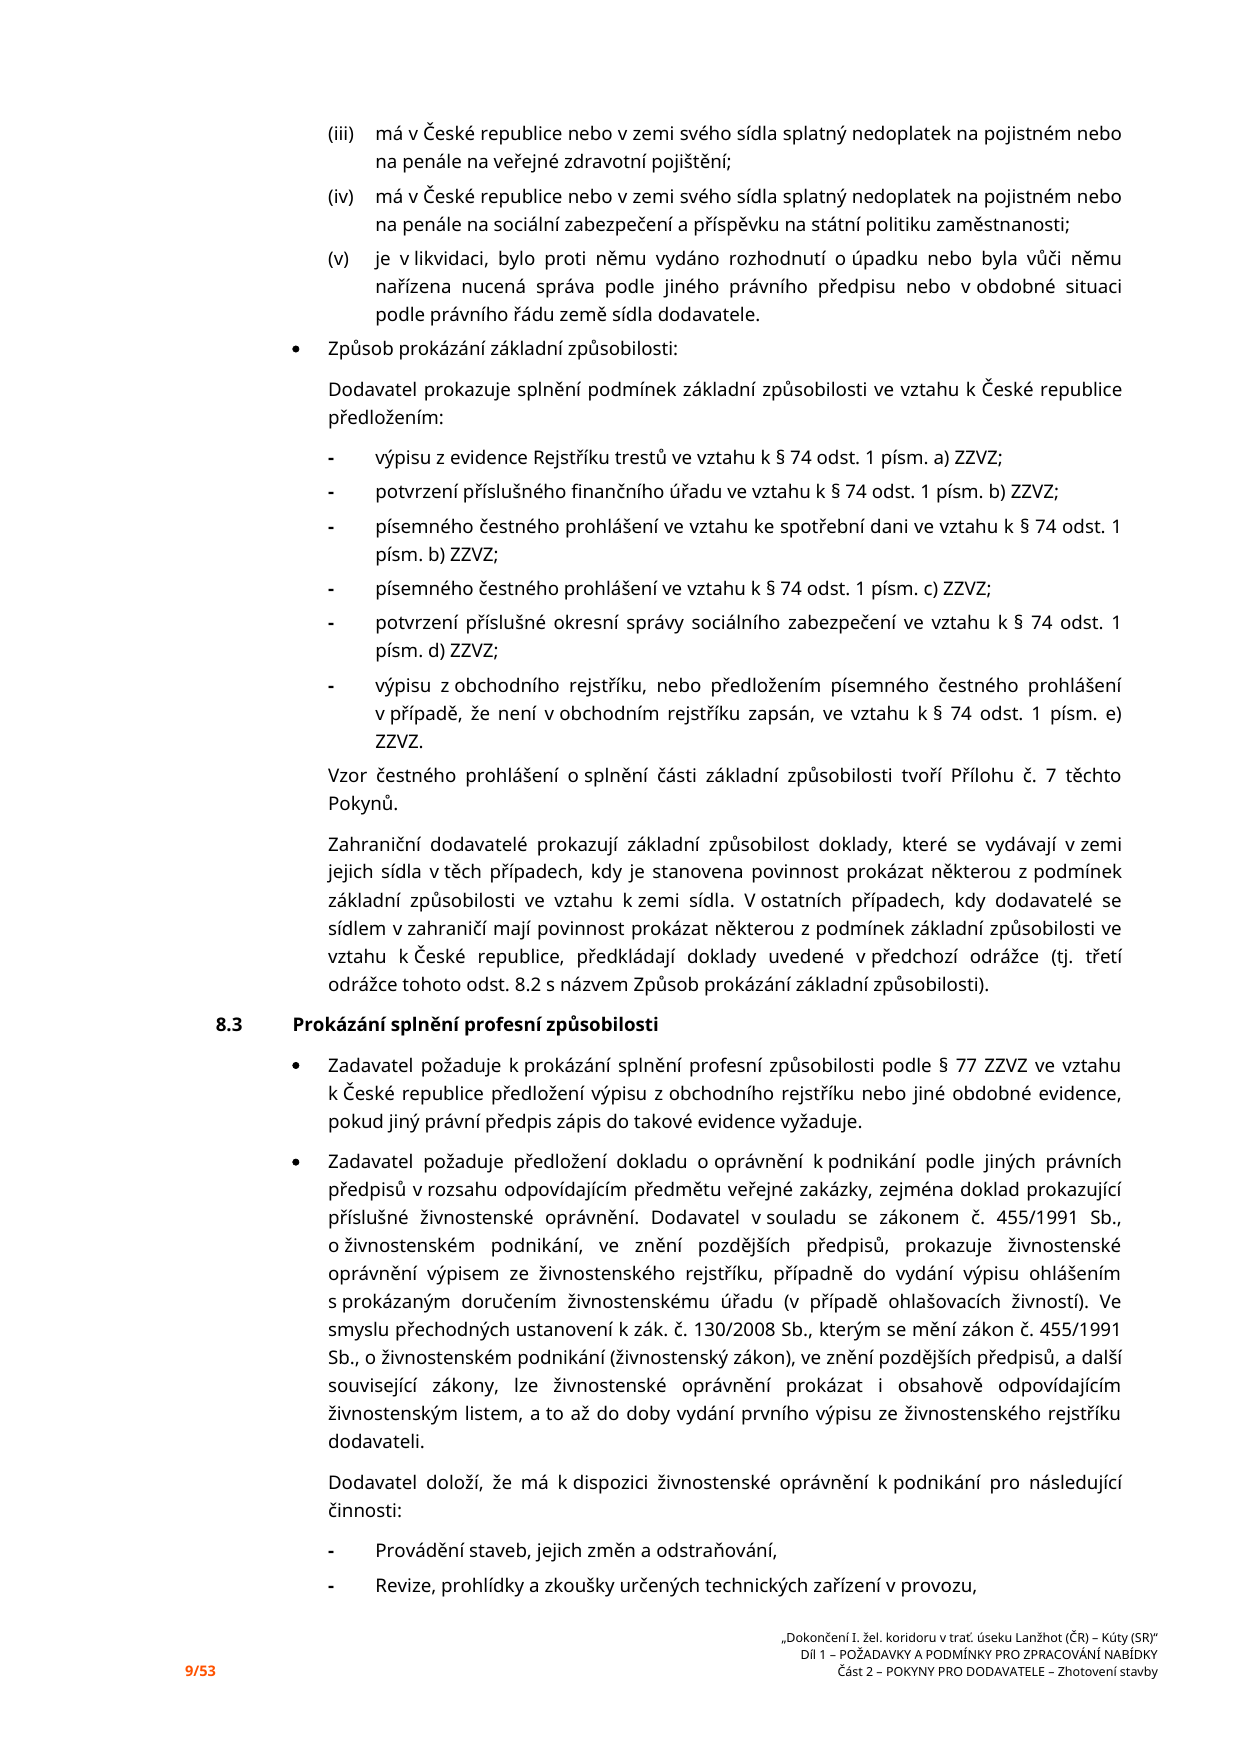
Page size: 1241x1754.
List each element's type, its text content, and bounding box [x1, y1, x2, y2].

text výpisu z obchodního rejstříku, nebo předložením písemného čestného prohlášení v případě, že není v obchodním rejstříku zapsán, ve vztahu k § 74 odst. 1 písm. e) ZZVZ. [328, 672, 1122, 753]
text výpisu z evidence Rejstříku trestů ve vztahu k § 74 odst. 1 písm. a) ZZVZ; [328, 444, 1122, 470]
text má v České republice nebo v zemi svého sídla splatný nedoplatek na pojistném nebo na penále na sociální zabezpečení a příspěvku na státní politiku zaměstnanosti; [328, 183, 1122, 236]
text je v likvidaci, bylo proti němu vydáno rozhodnutí o úpadku nebo byla vůči němu nařízena nucená správa podle jiného právního předpisu nebo v obdobné situaci podle právního řádu země sídla dodavatele. [328, 245, 1122, 327]
text potvrzení příslušné okresní správy sociálního zabezpečení ve vztahu k § 74 odst. 1 písm. d) ZZVZ; [328, 610, 1122, 663]
text písemného čestného prohlášení ve vztahu ke spotřební dani ve vztahu k § 74 odst. 1 písm. b) ZZVZ; [328, 513, 1122, 567]
text potvrzení příslušného finančního úřadu ve vztahu k § 74 odst. 1 písm. b) ZZVZ; [328, 479, 1122, 504]
text Zahraniční dodavatelé prokazují základní způsobilost doklady, které se vydávají v zemi jejich sídla v těch případech, kdy je stanovena povinnost prokázat některou z podmínek základní způsobilosti ve vztahu k zemi sídla. V ostatních případech, kdy dodavatelé se sídlem v zahraničí mají povinnost prokázat některou z podmínek základní způsobilosti ve vztahu k České republice, předkládají doklady uvedené v předchozí odrážce (tj. třetí odrážce tohoto odst. 8.2 s názvem Způsob prokázání základní způsobilosti). [328, 831, 1122, 996]
text má v České republice nebo v zemi svého sídla splatný nedoplatek na pojistném nebo na penále na veřejné zdravotní pojištění; [328, 121, 1122, 174]
text Provádění staveb, jejich změn a odstraňování, [328, 1538, 1122, 1563]
text Revize, prohlídky a zkoušky určených technických zařízení v provozu, [328, 1572, 1122, 1598]
text písemného čestného prohlášení ve vztahu k § 74 odst. 1 písm. c) ZZVZ; [328, 575, 1122, 601]
text Způsob prokázání základní způsobilosti: [292, 336, 1122, 361]
text Prokázání splnění profesní způsobilosti [216, 1011, 1122, 1037]
text Zadavatel požaduje k prokázání splnění profesní způsobilosti podle § 77 ZZVZ ve vztahu k České republice předložení výpisu z obchodního rejstříku nebo jiné obdobné evidence, pokud jiný právní předpis zápis do takové evidence vyžaduje. [292, 1052, 1122, 1133]
text Dodavatel prokazuje splnění podmínek základní způsobilosti ve vztahu k České republice předložením: [328, 376, 1122, 429]
text Dodavatel doloží, že má k dispozici živnostenské oprávnění k podnikání pro následující činnosti: [328, 1469, 1122, 1523]
text Vzor čestného prohlášení o splnění části základní způsobilosti tvoří Přílohu č. 7 těchto Pokynů. [328, 762, 1122, 816]
text Zadavatel požaduje předložení dokladu o oprávnění k podnikání podle jiných právních předpisů v rozsahu odpovídajícím předmětu veřejné zakázky, zejména doklad prokazující příslušné živnostenské oprávnění. Dodavatel v souladu se zákonem č. 455/1991 Sb., o živnostenském podnikání, ve znění pozdějších předpisů, prokazuje živnostenské oprávnění výpisem ze živnostenského rejstříku, případně do vydání výpisu ohlášením s prokázaným doručením živnostenskému úřadu (v případě ohlašovacích živností). Ve smyslu přechodných ustanovení k zák. č. 130/2008 Sb., kterým se mění zákon č. 455/1991 Sb., o živnostenském podnikání (živnostenský zákon), ve znění pozdějších předpisů, a další související zákony, lze živnostenské oprávnění prokázat i obsahově odpovídajícím živnostenským listem, a to až do doby vydání prvního výpisu ze živnostenského rejstříku dodavateli. [292, 1148, 1122, 1454]
